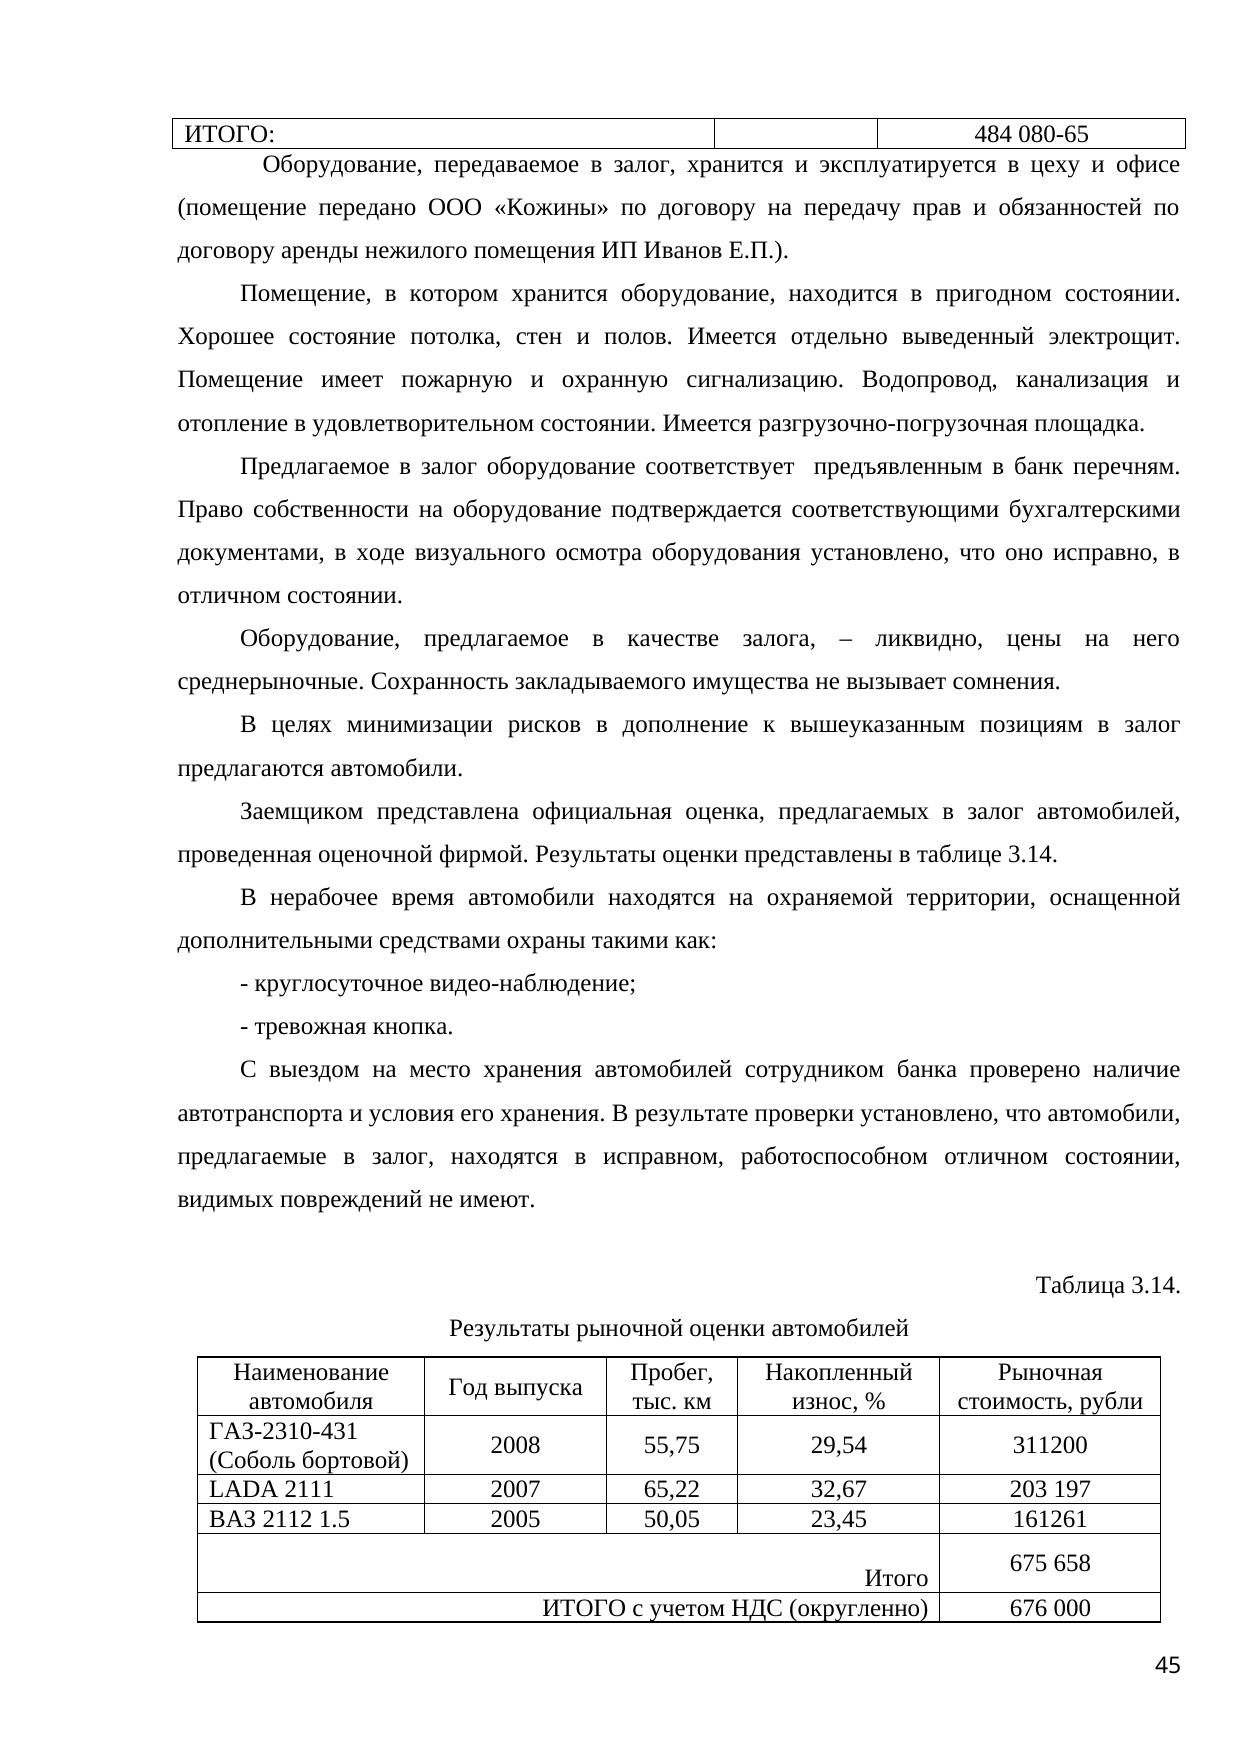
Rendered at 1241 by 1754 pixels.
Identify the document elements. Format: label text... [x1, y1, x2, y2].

table_cell 50,05 [607, 1504, 737, 1533]
table_cell ГАЗ-2310-431 (Соболь бортовой) [198, 1416, 424, 1473]
table_header Накопленный износ, % [738, 1358, 939, 1415]
table_cell 203 197 [940, 1475, 1160, 1503]
table_cell 311200 [940, 1416, 1160, 1473]
table_header Наименование автомобиля [198, 1358, 424, 1415]
table_cell ИТОГО с учетом НДС (округленно) [198, 1593, 939, 1621]
text С выездом на место хранения автомобилей сотрудником банка проверено наличие автотранспорта и условия его хранения. В результате проверки установлено, что автомобили, предлагаемые в залог, находятся в исправном, работоспособном отличном состоянии, видимых повреждений не имеют. [177, 1054, 1181, 1213]
table_header Рыночная стоимость, рубли [940, 1358, 1160, 1415]
text - тревожная кнопка. [177, 1011, 1181, 1040]
table_cell 65,22 [607, 1475, 737, 1503]
table_cell 2007 [425, 1475, 606, 1503]
text В целях минимизации рисков в дополнение к вышеуказанным позициям в залог предлагаются автомобили. [177, 709, 1181, 781]
table_cell 676 000 [940, 1593, 1160, 1621]
text Таблица 3.14. [177, 1270, 1181, 1299]
text - круглосуточное видео-наблюдение; [177, 968, 1181, 997]
text Результаты рыночной оценки автомобилей [177, 1313, 1181, 1342]
table_cell ВАЗ 2112 1.5 [198, 1504, 424, 1533]
table_cell 32,67 [738, 1475, 939, 1503]
text Предлагаемое в залог оборудование соответствует предъявленным в банк перечням. Право собственности на оборудование подтверждается соответствующими бухгалтерскими документами, в ходе визуального осмотра оборудования установлено, что оно исправно, в отличном состоянии. [177, 451, 1181, 609]
table_cell Итого [198, 1534, 939, 1592]
text В нерабочее время автомобили находятся на охраняемой территории, оснащенной дополнительными средствами охраны такими как: [177, 882, 1181, 954]
table_header Пробег, тыс. км [607, 1358, 737, 1415]
table_cell 55,75 [607, 1416, 737, 1473]
table_cell 2005 [425, 1504, 606, 1533]
text Заемщиком представлена официальная оценка, предлагаемых в залог автомобилей, проведенная оценочной фирмой. Результаты оценки представлены в таблице 3.14. [177, 796, 1181, 868]
table_header Год выпуска [425, 1358, 606, 1415]
table_cell LADA 2111 [198, 1475, 424, 1503]
text Оборудование, передаваемое в залог, хранится и эксплуатируется в цеху и офисе (помещение передано ООО «Кожины» по договору на передачу прав и обязанностей по договору аренды нежилого помещения ИП Иванов Е.П.). [177, 149, 1181, 264]
text Помещение, в котором хранится оборудование, находится в пригодном состоянии. Хорошее состояние потолка, стен и полов. Имеется отдельно выведенный электрощит. Помещение имеет пожарную и охранную сигнализацию. Водопровод, канализация и отопление в удовлетворительном состоянии. Имеется разгрузочно-погрузочная площадка. [177, 278, 1181, 436]
table_cell 161261 [940, 1504, 1160, 1533]
table_cell 675 658 [940, 1534, 1160, 1592]
table_cell ИТОГО: [173, 119, 714, 148]
table_cell 23,45 [738, 1504, 939, 1533]
table_cell 29,54 [738, 1416, 939, 1473]
table_cell 484 080-65 [878, 119, 1185, 148]
table_cell [715, 119, 877, 148]
text Оборудование, предлагаемое в качестве залога, – ликвидно, цены на него среднерыночные. Сохранность закладываемого имущества не вызывает сомнения. [177, 623, 1181, 695]
table_cell 2008 [425, 1416, 606, 1473]
